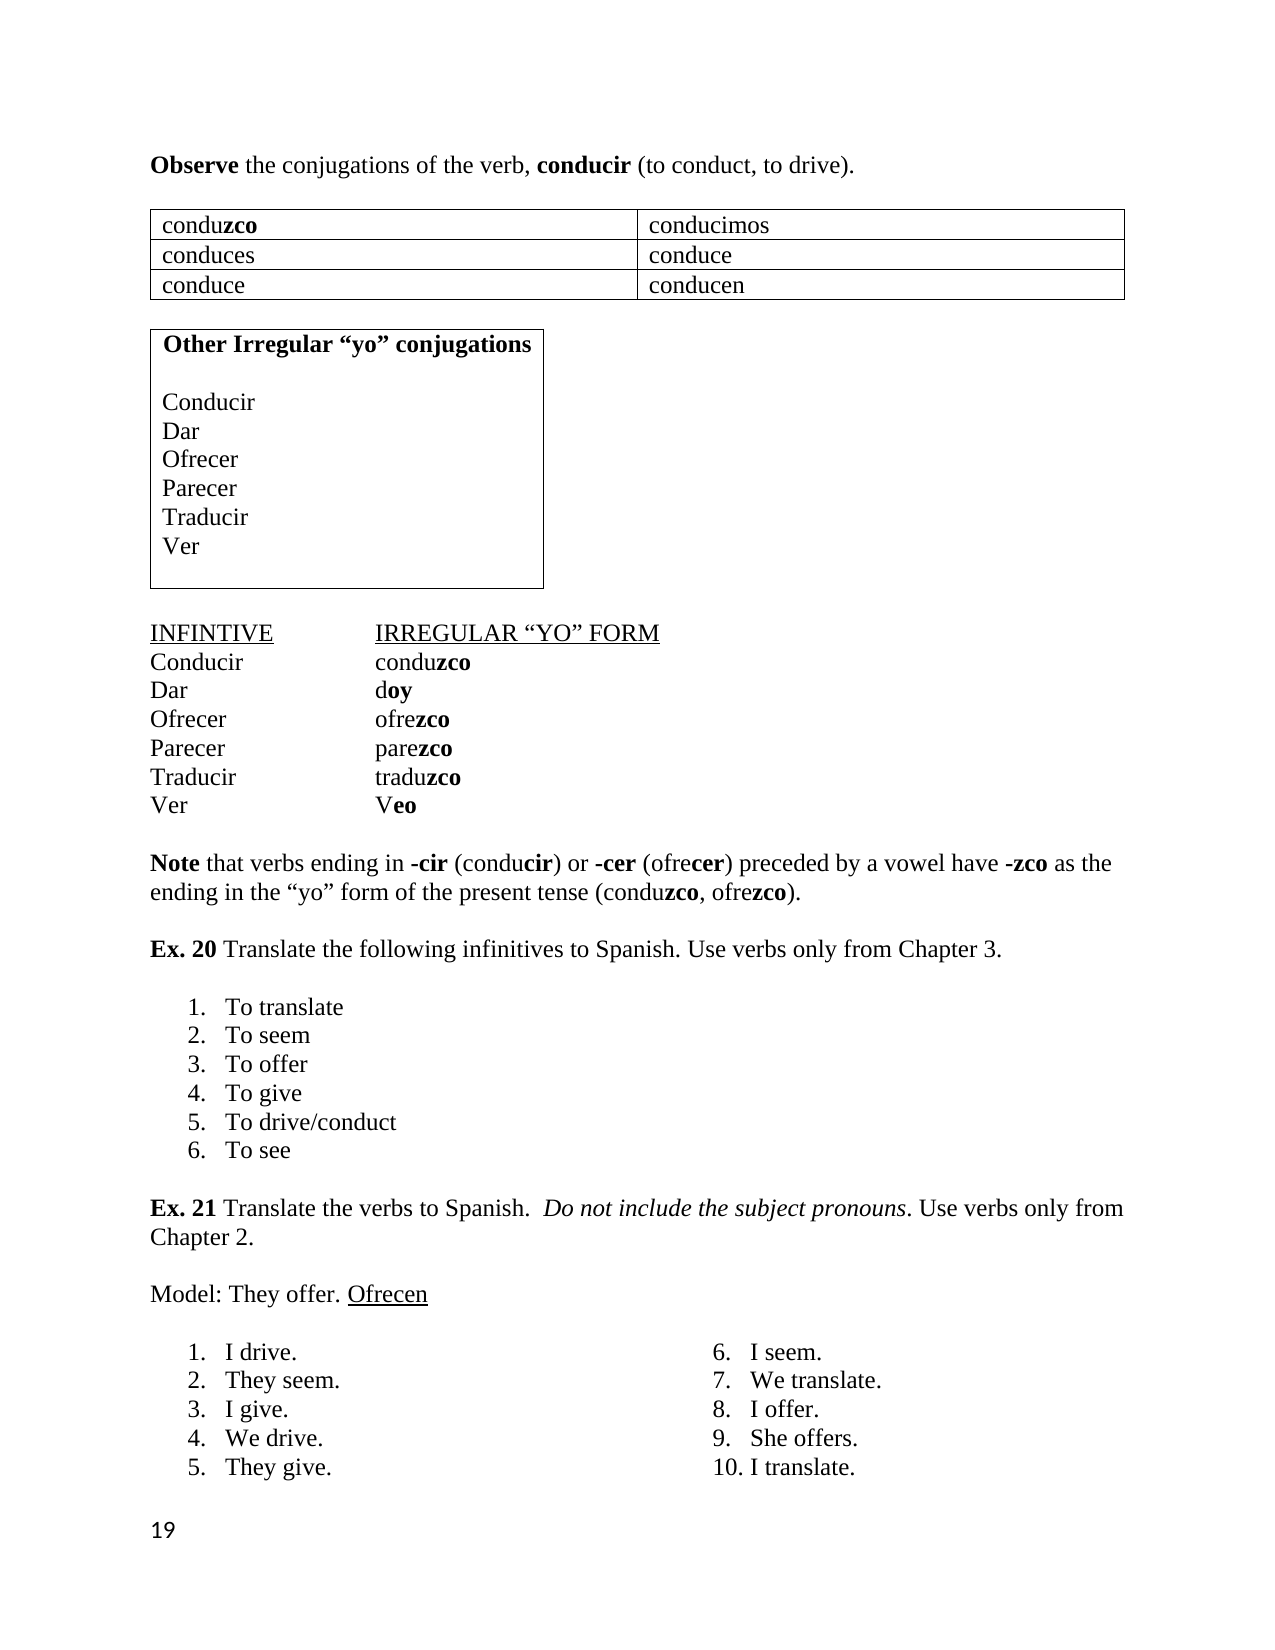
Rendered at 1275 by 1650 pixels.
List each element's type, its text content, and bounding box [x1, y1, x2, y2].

table_cell conduce [151, 270, 637, 299]
text INFINTIVE IRREGULAR “YO” FORM [150, 618, 1125, 647]
text Observe the conjugations of the verb, conducir (to conduct, to drive). [150, 150, 1125, 179]
text Traducir traduzco [150, 762, 1125, 791]
text Model: They offer. Ofrecen [150, 1279, 1125, 1308]
text Ver Veo [150, 791, 1125, 819]
text Parecer parezco [150, 733, 1125, 762]
list To drive/conduct [187, 1107, 1125, 1136]
text Conducir conduzco [150, 647, 1125, 676]
list To translate [187, 992, 1125, 1021]
list I translate. [712, 1452, 1125, 1481]
list I offer. [712, 1394, 1125, 1423]
list They seem. [187, 1366, 600, 1394]
list I give. [187, 1394, 600, 1423]
table_cell conducen [638, 270, 1124, 299]
table_header conducimos [638, 210, 1124, 239]
list We translate. [712, 1366, 1125, 1394]
list I drive. [187, 1337, 600, 1366]
text Ofrecer ofrezco [150, 704, 1125, 733]
list To offer [187, 1049, 1125, 1078]
table_cell conduce [638, 240, 1124, 269]
text Ex. 21 Translate the verbs to Spanish. Do not include the subject pronouns. Use verbs only from Chapter 2. [150, 1193, 1125, 1251]
text Ex. 20 Translate the following infinitives to Spanish. Use verbs only from Chapter 3. [150, 934, 1125, 963]
list To seem [187, 1021, 1125, 1049]
list I seem. [712, 1337, 1125, 1366]
list We drive. [187, 1423, 600, 1452]
table_header Other Irregular “yo” conjugations Conducir Dar Ofrecer Parecer Traducir Ver [151, 330, 543, 588]
table_cell conduces [151, 240, 637, 269]
table_header conduzco [151, 210, 637, 239]
list To give [187, 1078, 1125, 1107]
list To see [187, 1136, 1125, 1164]
text Note that verbs ending in -cir (conducir) or -cer (ofrecer) preceded by a vowel have -zco as the ending in the “yo” form of the present tense (conduzco, ofrezco). [150, 848, 1125, 906]
list She offers. [712, 1423, 1125, 1452]
list They give. [187, 1452, 600, 1481]
text Dar doy [150, 676, 1125, 704]
